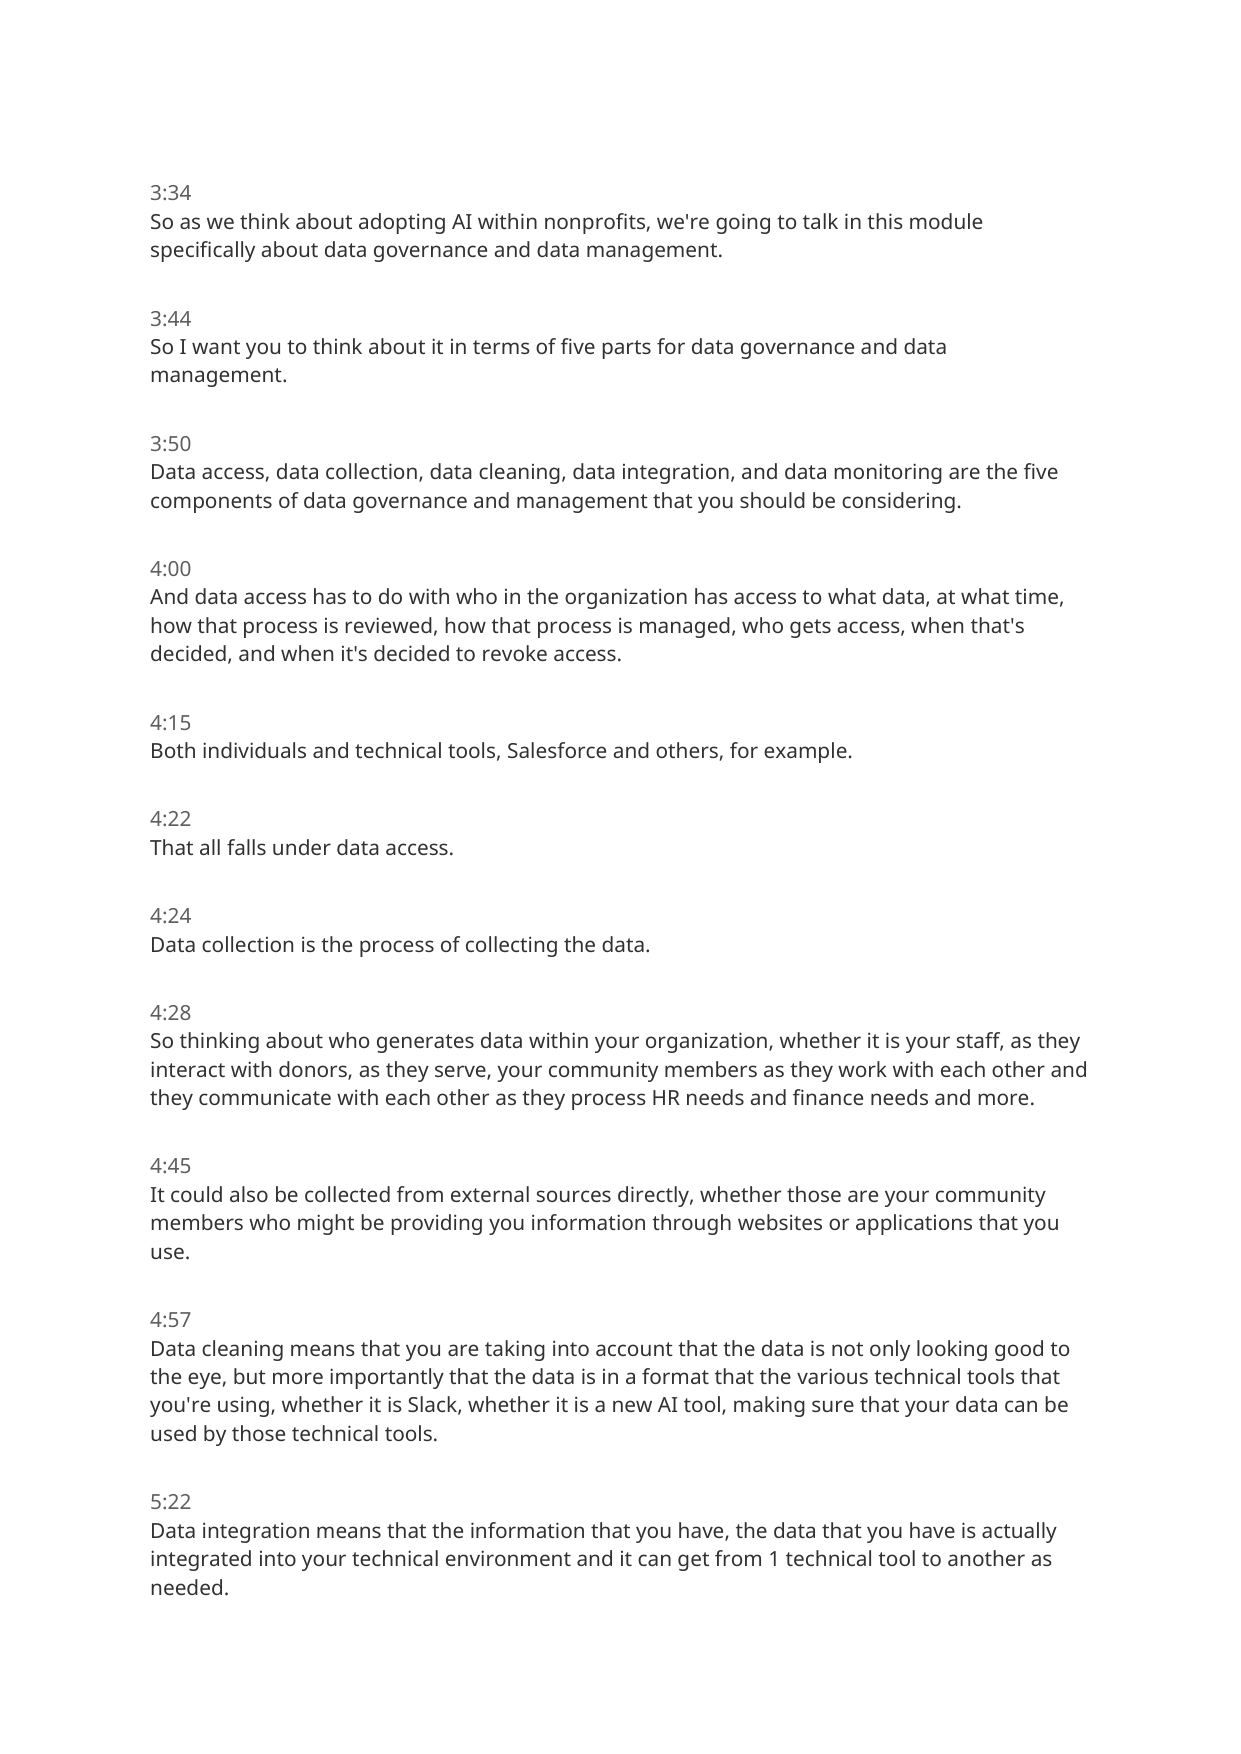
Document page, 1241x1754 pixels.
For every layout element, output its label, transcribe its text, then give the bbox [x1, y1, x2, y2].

text 4:22 That all falls under data access. [150, 776, 1090, 861]
text 5:22 Data integration means that the information that you have, the data that you have is actually integrated into your technical environment and it can get from 1 technical tool to another as needed. [150, 1459, 1090, 1601]
text 4:24 Data collection is the process of collecting the data. [150, 873, 1090, 958]
text 3:44 So I want you to think about it in terms of five parts for data governance and data management. [150, 275, 1090, 389]
text 4:00 And data access has to do with who in the organization has access to what data, at what time, how that process is reviewed, how that process is managed, who gets access, when that's decided, and when it's decided to revoke access. [150, 526, 1090, 668]
text 4:28 So thinking about who generates data within your organization, whether it is your staff, as they interact with donors, as they serve, your community members as they work with each other and they communicate with each other as they process HR needs and finance needs and more. [150, 969, 1090, 1112]
text 3:50 Data access, data collection, data cleaning, data integration, and data monitoring are the five components of data governance and management that you should be considering. [150, 400, 1090, 514]
text 3:34 So as we think about adopting AI within nonprofits, we're going to talk in this module specifically about data governance and data management. [150, 150, 1090, 264]
text 4:57 Data cleaning means that you are taking into account that the data is not only looking good to the eye, but more importantly that the data is in a format that the various technical tools that you're using, whether it is Slack, whether it is a new AI tool, making sure that your data can be used by those technical tools. [150, 1277, 1090, 1447]
text 4:45 It could also be collected from external sources directly, whether those are your community members who might be providing you information through websites or applications that you use. [150, 1123, 1090, 1265]
text 4:15 Both individuals and technical tools, Salesforce and others, for example. [150, 679, 1090, 764]
